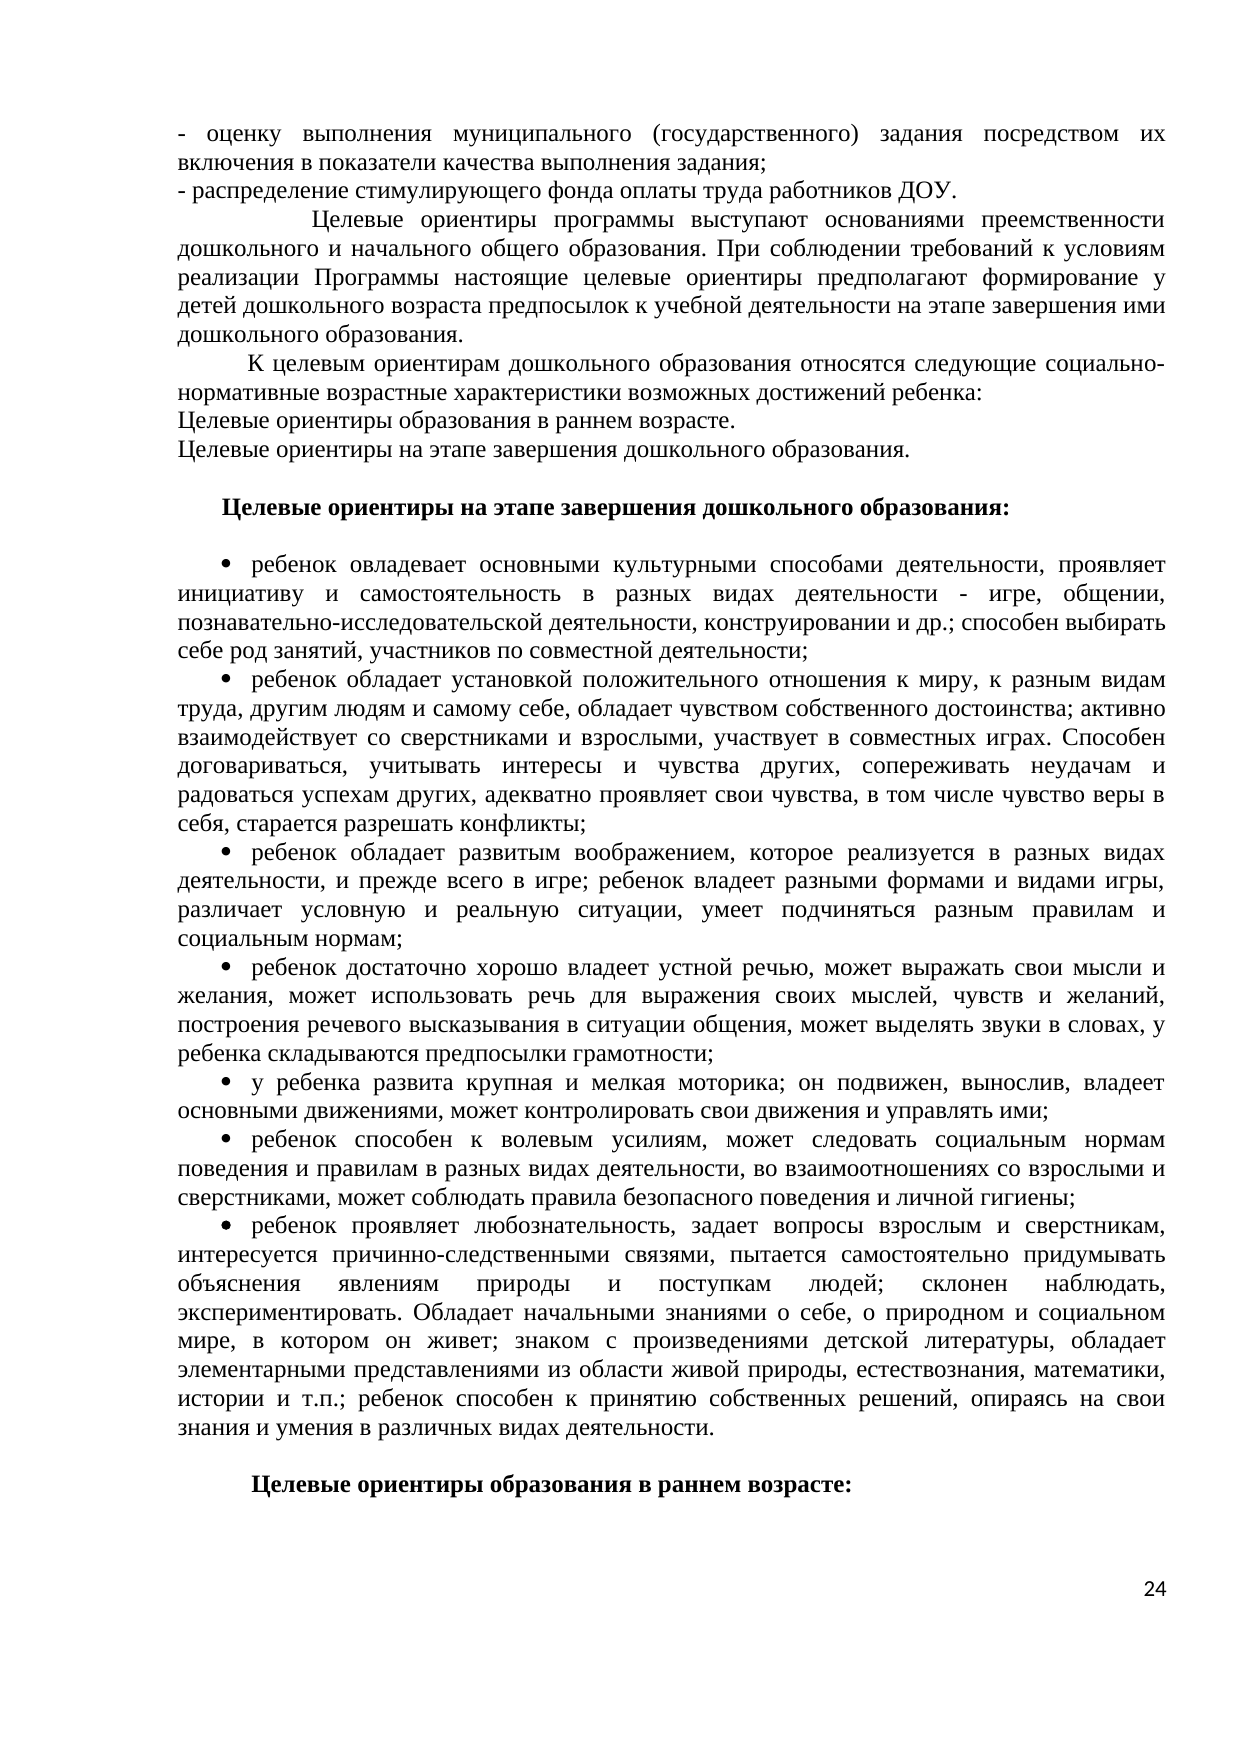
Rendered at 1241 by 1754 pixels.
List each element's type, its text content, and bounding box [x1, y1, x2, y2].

list у ребенка развита крупная и мелкая моторика; он подвижен, вынослив, владеет основными движениями, может контролировать свои движения и управлять ими; [177, 1067, 1166, 1124]
list ребенок проявляет любознательность, задает вопросы взрослым и сверстникам, интересуется причинно-следственными связями, пытается самостоятельно придумывать объяснения явлениям природы и поступкам людей; склонен наблюдать, экспериментировать. Обладает начальными знаниями о себе, о природном и социальном мире, в котором он живет; знаком с произведениями детской литературы, обладает элементарными представлениями из области живой природы, естествознания, математики, истории и т.п.; ребенок способен к принятию собственных решений, опираясь на свои знания и умения в различных видах деятельности. [177, 1211, 1166, 1441]
list ребенок достаточно хорошо владеет устной речью, может выражать свои мысли и желания, может использовать речь для выражения своих мыслей, чувств и желаний, построения речевого высказывания в ситуации общения, может выделять звуки в словах, у ребенка складываются предпосылки грамотности; [177, 952, 1166, 1067]
text Целевые ориентиры образования в раннем возрасте. [177, 406, 1166, 434]
text Целевые ориентиры программы выступают основаниями преемственности дошкольного и начального общего образования. При соблюдении требований к условиям реализации Программы настоящие целевые ориентиры предполагают формирование у детей дошкольного возраста предпосылок к учебной деятельности на этапе завершения ими дошкольного образования. [177, 204, 1166, 348]
list ребенок овладевает основными культурными способами деятельности, проявляет инициативу и самостоятельность в разных видах деятельности - игре, общении, познавательно-исследовательской деятельности, конструировании и др.; способен выбирать себе род занятий, участников по совместной деятельности; [177, 549, 1166, 664]
text Целевые ориентиры на этапе завершения дошкольного образования: [222, 492, 1166, 521]
text К целевым ориентирам дошкольного образования относятся следующие социально-нормативные возрастные характеристики возможных достижений ребенка: [177, 348, 1166, 406]
list ребенок способен к волевым усилиям, может следовать социальным нормам поведения и правилам в разных видах деятельности, во взаимоотношениях со взрослыми и сверстниками, может соблюдать правила безопасного поведения и личной гигиены; [177, 1124, 1166, 1211]
list ребенок обладает установкой положительного отношения к миру, к разным видам труда, другим людям и самому себе, обладает чувством собственного достоинства; активно взаимодействует со сверстниками и взрослыми, участвует в совместных играх. Способен договариваться, учитывать интересы и чувства других, сопереживать неудачам и радоваться успехам других, адекватно проявляет свои чувства, в том числе чувство веры в себя, старается разрешать конфликты; [177, 664, 1166, 837]
text Целевые ориентиры на этапе завершения дошкольного образования. [177, 434, 1166, 463]
text - оценку выполнения муниципального (государственного) задания посредством их включения в показатели качества выполнения задания; [177, 118, 1166, 176]
text Целевые ориентиры образования в раннем возрасте: [177, 1469, 1166, 1498]
list ребенок обладает развитым воображением, которое реализуется в разных видах деятельности, и прежде всего в игре; ребенок владеет разными формами и видами игры, различает условную и реальную ситуации, умеет подчиняться разным правилам и социальным нормам; [177, 837, 1166, 952]
text - распределение стимулирующего фонда оплаты труда работников ДОУ. [177, 176, 1166, 204]
